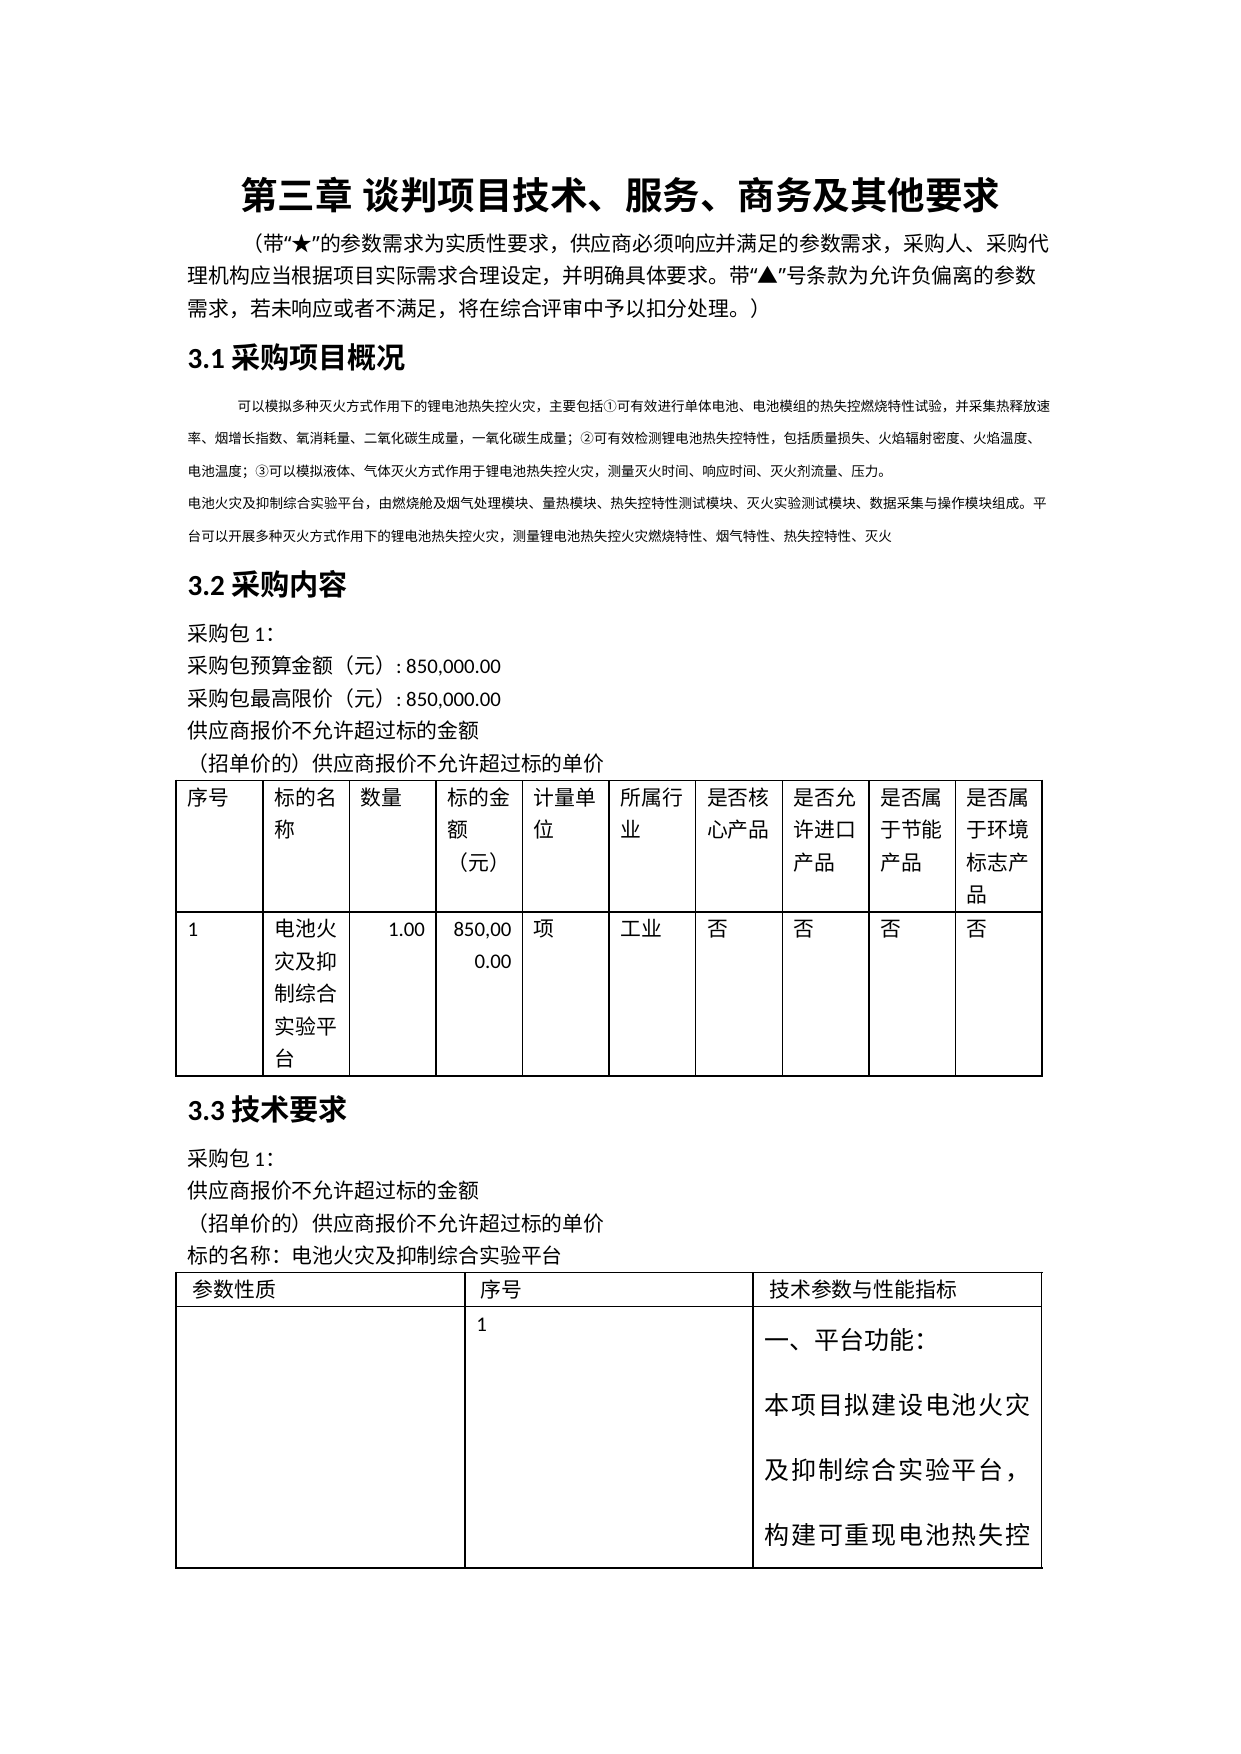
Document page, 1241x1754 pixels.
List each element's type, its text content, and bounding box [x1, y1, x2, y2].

table_cell 否 [870, 913, 955, 1075]
table_header 技术参数与性能指标 [754, 1273, 1041, 1306]
text （带“★”的参数需求为实质性要求，供应商必须响应并满足的参数需求，采购人、采购代理机构应当根据项目实际需求合理设定，并明确具体要求。带“▲”号条款为允许负偏离的参数需求，若未响应或者不满足，将在综合评审中予以扣分处理。） [187, 227, 1053, 324]
table_cell 否 [783, 913, 868, 1075]
text 采购包最高限价（元）: 850,000.00 [187, 682, 1053, 714]
text 采购包1： [187, 1142, 1053, 1174]
table_header 标的金额 （元） [437, 781, 522, 911]
table_header 所属行业 [610, 781, 695, 911]
table_header 标的名称 [264, 781, 349, 911]
table_header 序号 [466, 1273, 752, 1306]
table_header 是否属于节能产品 [870, 781, 955, 911]
table_cell 850,000.00 [437, 913, 522, 1075]
text 采购包1： [187, 617, 1053, 649]
table_header 是否核心产品 [696, 781, 782, 911]
table_cell 工业 [610, 913, 695, 1075]
text 3.3技术要求 [187, 1077, 1053, 1142]
table_cell 1.00 [350, 913, 435, 1075]
text 电池火灾及抑制综合实验平台，由燃烧舱及烟气处理模块、量热模块、热失控特性测试模块、灭火实验测试模块、数据采集与操作模块组成。平台可以开展多种灭火方式作用下的锂电池热失控火灾，测量锂电池热失控火灾燃烧特性、烟气特性、热失控特性、灭火 [187, 487, 1053, 552]
table_cell 1 [466, 1307, 752, 1567]
text （招单价的）供应商报价不允许超过标的单价 [187, 747, 1053, 779]
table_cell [754, 1307, 1041, 1567]
text 采购包预算金额（元）: 850,000.00 [187, 649, 1053, 682]
text （招单价的）供应商报价不允许超过标的单价 [187, 1207, 1053, 1239]
table_header 计量单位 [523, 781, 608, 911]
table_header 数量 [350, 781, 435, 911]
text 3.2采购内容 [187, 552, 1053, 617]
text 第三章 谈判项目技术、服务、商务及其他要求 [187, 162, 1053, 227]
table_cell 电池火灾及抑制综合实验平台 [264, 913, 349, 1075]
table_header 参数性质 [177, 1273, 464, 1306]
text 标的名称：电池火灾及抑制综合实验平台 [187, 1239, 1053, 1272]
text 供应商报价不允许超过标的金额 [187, 714, 1053, 747]
table_cell 项 [523, 913, 608, 1075]
table_cell 1 [177, 913, 262, 1075]
table_header 是否允许进口产品 [783, 781, 868, 911]
text 3.1采购项目概况 [187, 324, 1053, 389]
table_cell [177, 1307, 464, 1567]
text 可以模拟多种灭火方式作用下的锂电池热失控火灾，主要包括①可有效进行单体电池、电池模组的热失控燃烧特性试验，并采集热释放速率、烟增长指数、氧消耗量、二氧化碳生成量，一氧化碳生成量；②可有效检测锂电池热失控特性，包括质量损失、火焰辐射密度、火焰温度、电池温度；③可以模拟液体、气体灭火方式作用于锂电池热失控火灾，测量灭火时间、响应时间、灭火剂流量、压力。 [187, 389, 1053, 487]
table_cell 否 [696, 913, 782, 1075]
table_header 是否属于环境标志产品 [956, 781, 1041, 911]
table_cell 否 [956, 913, 1041, 1075]
text 供应商报价不允许超过标的金额 [187, 1174, 1053, 1207]
table_header 序号 [177, 781, 262, 911]
